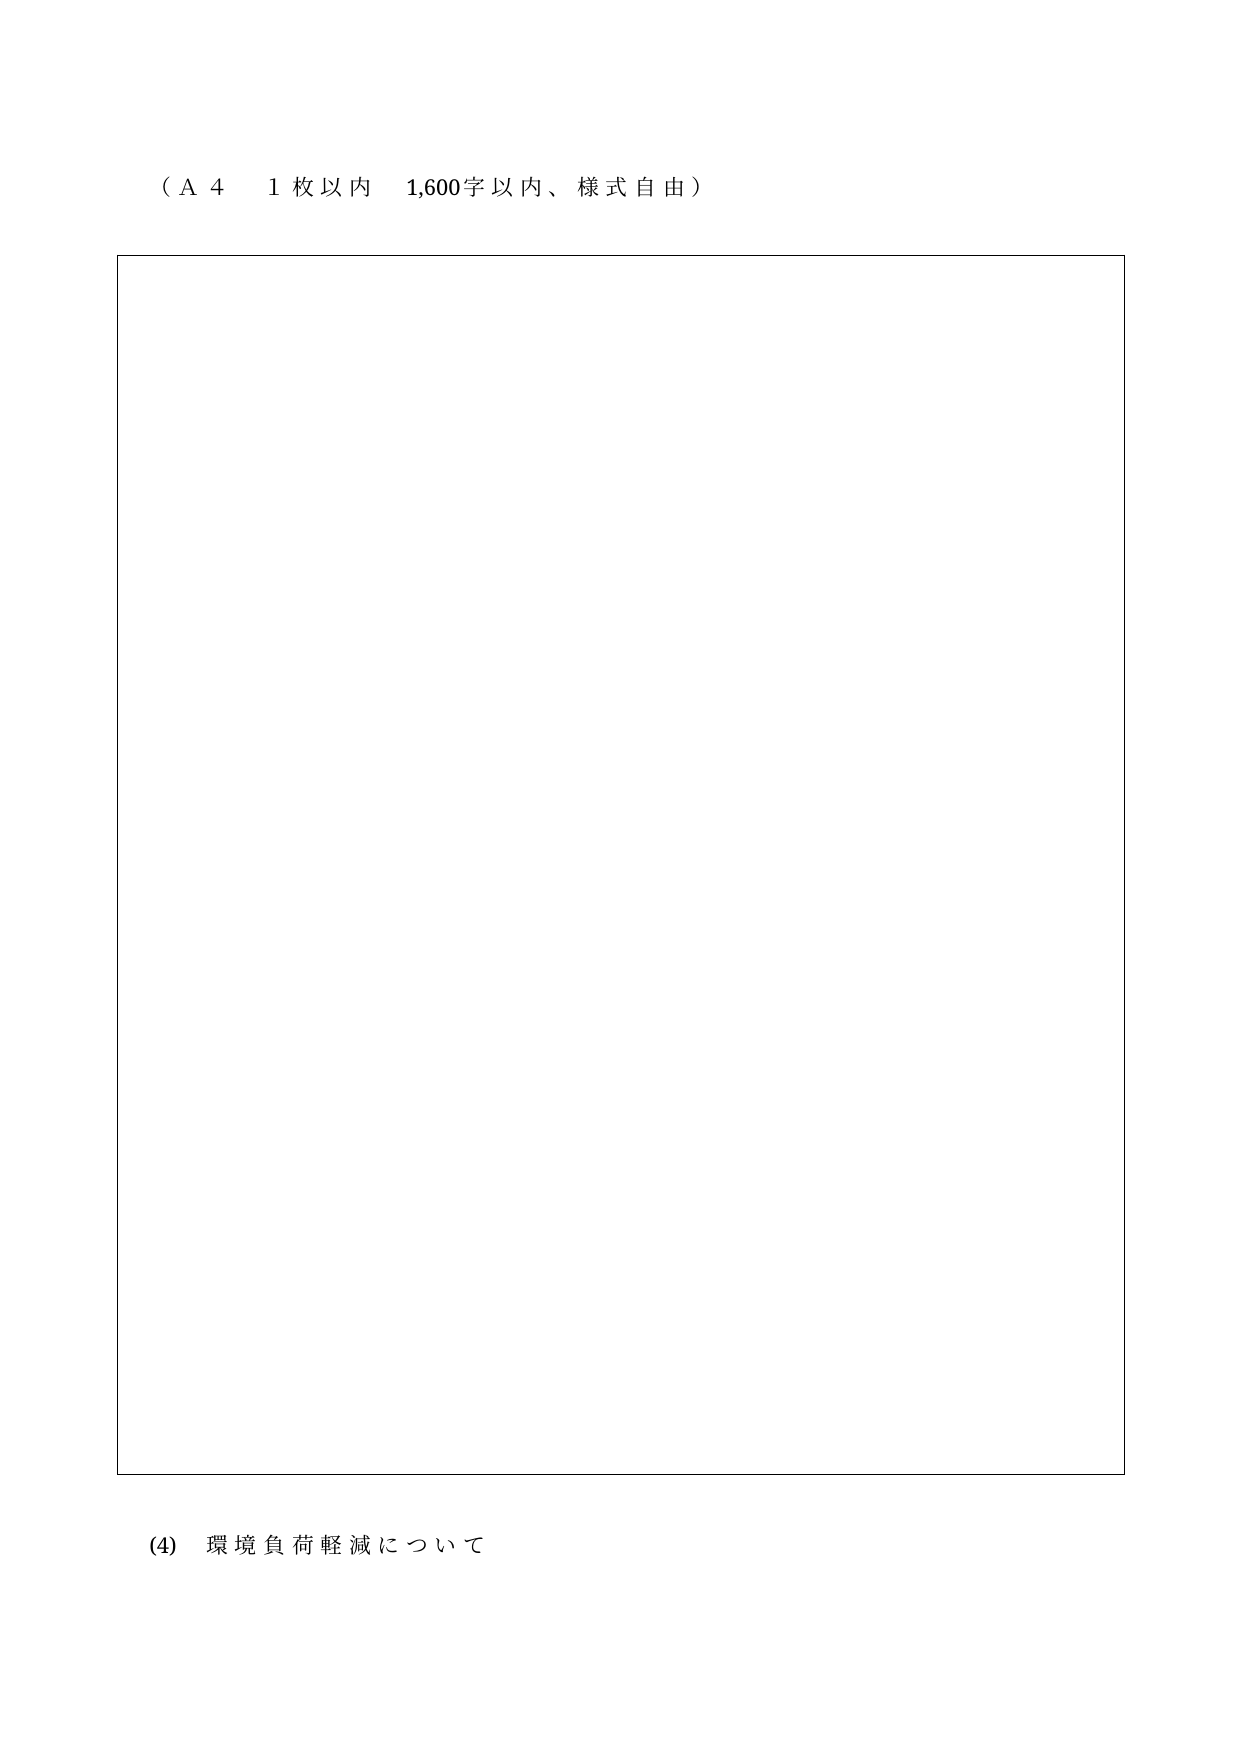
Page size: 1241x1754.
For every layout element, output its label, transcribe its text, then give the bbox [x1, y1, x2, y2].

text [121, 163, 1119, 209]
table_header [118, 256, 1124, 1474]
text (4) 環境負荷軽減について [121, 1521, 1119, 1567]
